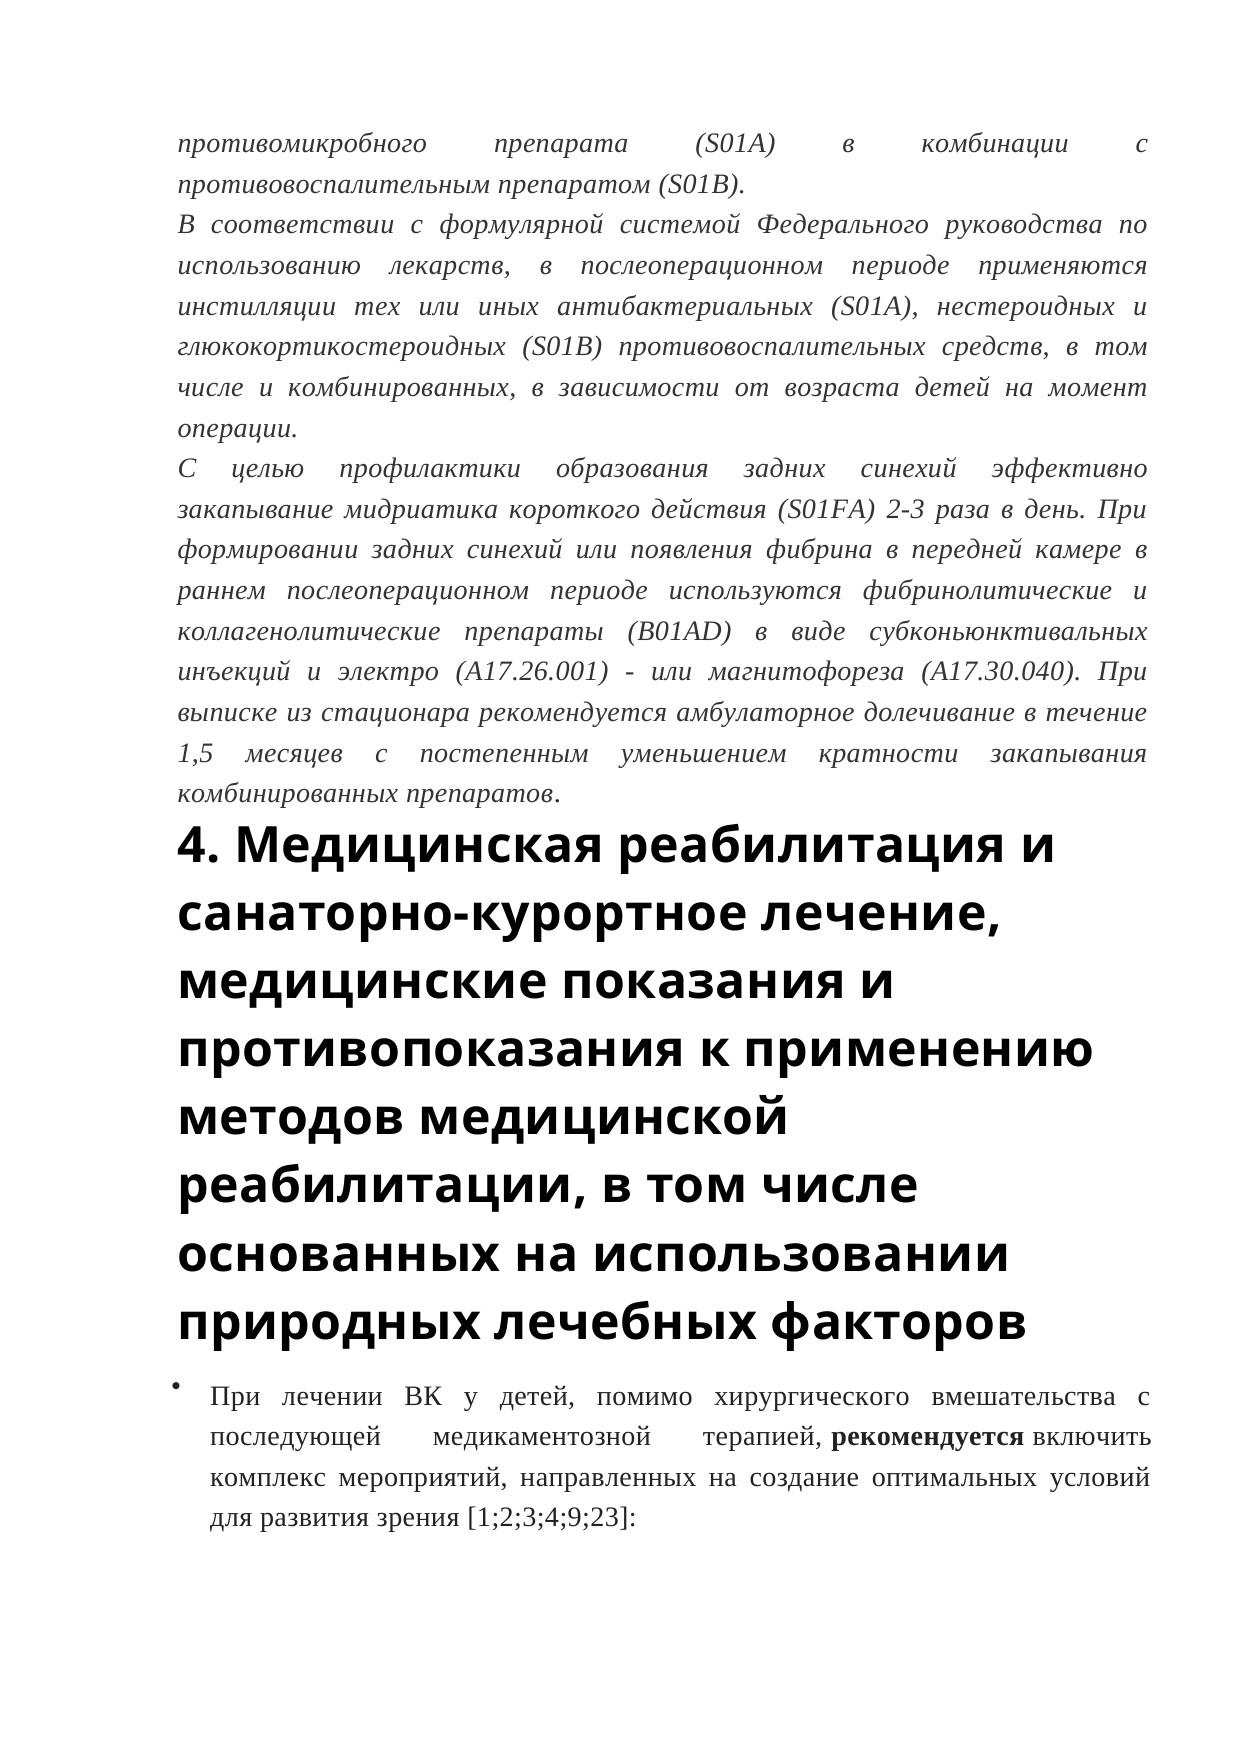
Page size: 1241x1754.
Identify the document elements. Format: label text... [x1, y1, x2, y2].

text 4. Медицинская реабилитация и санаторно-курортное лечение, медицинские показания и противопоказания к применению методов медицинской реабилитации, в том числе основанных на использовании природных лечебных факторов [177, 809, 1152, 1354]
text В соответствии с формулярной системой Федерального руководства по использованию лекарств, в послеоперационном периоде применяются инстилляции тех или иных антибактериальных (S01A), нестероидных и глюкокортикостероидных (S01B) противовоспалительных средств, в том числе и комбинированных, в зависимости от возраста детей на момент операции. [177, 199, 1152, 443]
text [177, 118, 1152, 199]
text С целью профилактики образования задних синехий эффективно закапывание мидриатика короткого действия (S01FA) 2-3 раза в день. При формировании задних синехий или появления фибрина в передней камере в раннем послеоперационном периоде используются фибринолитические и коллагенолитические препараты (B01AD) в виде субконьюнктивальных инъекций и электро (A17.26.001) - или магнитофореза (A17.30.040). При выписке из стационара рекомендуется амбулаторное долечивание в течение 1,5 месяцев с постепенным уменьшением кратности закапывания комбинированных препаратов. [177, 443, 1152, 809]
list При лечении ВК у детей, помимо хирургического вмешательства с последующей медикаментозной терапией, рекомендуется включить комплекс мероприятий, направленных на создание оптимальных условий для развития зрения [1;2;3;4;9;23]: [172, 1370, 1152, 1533]
